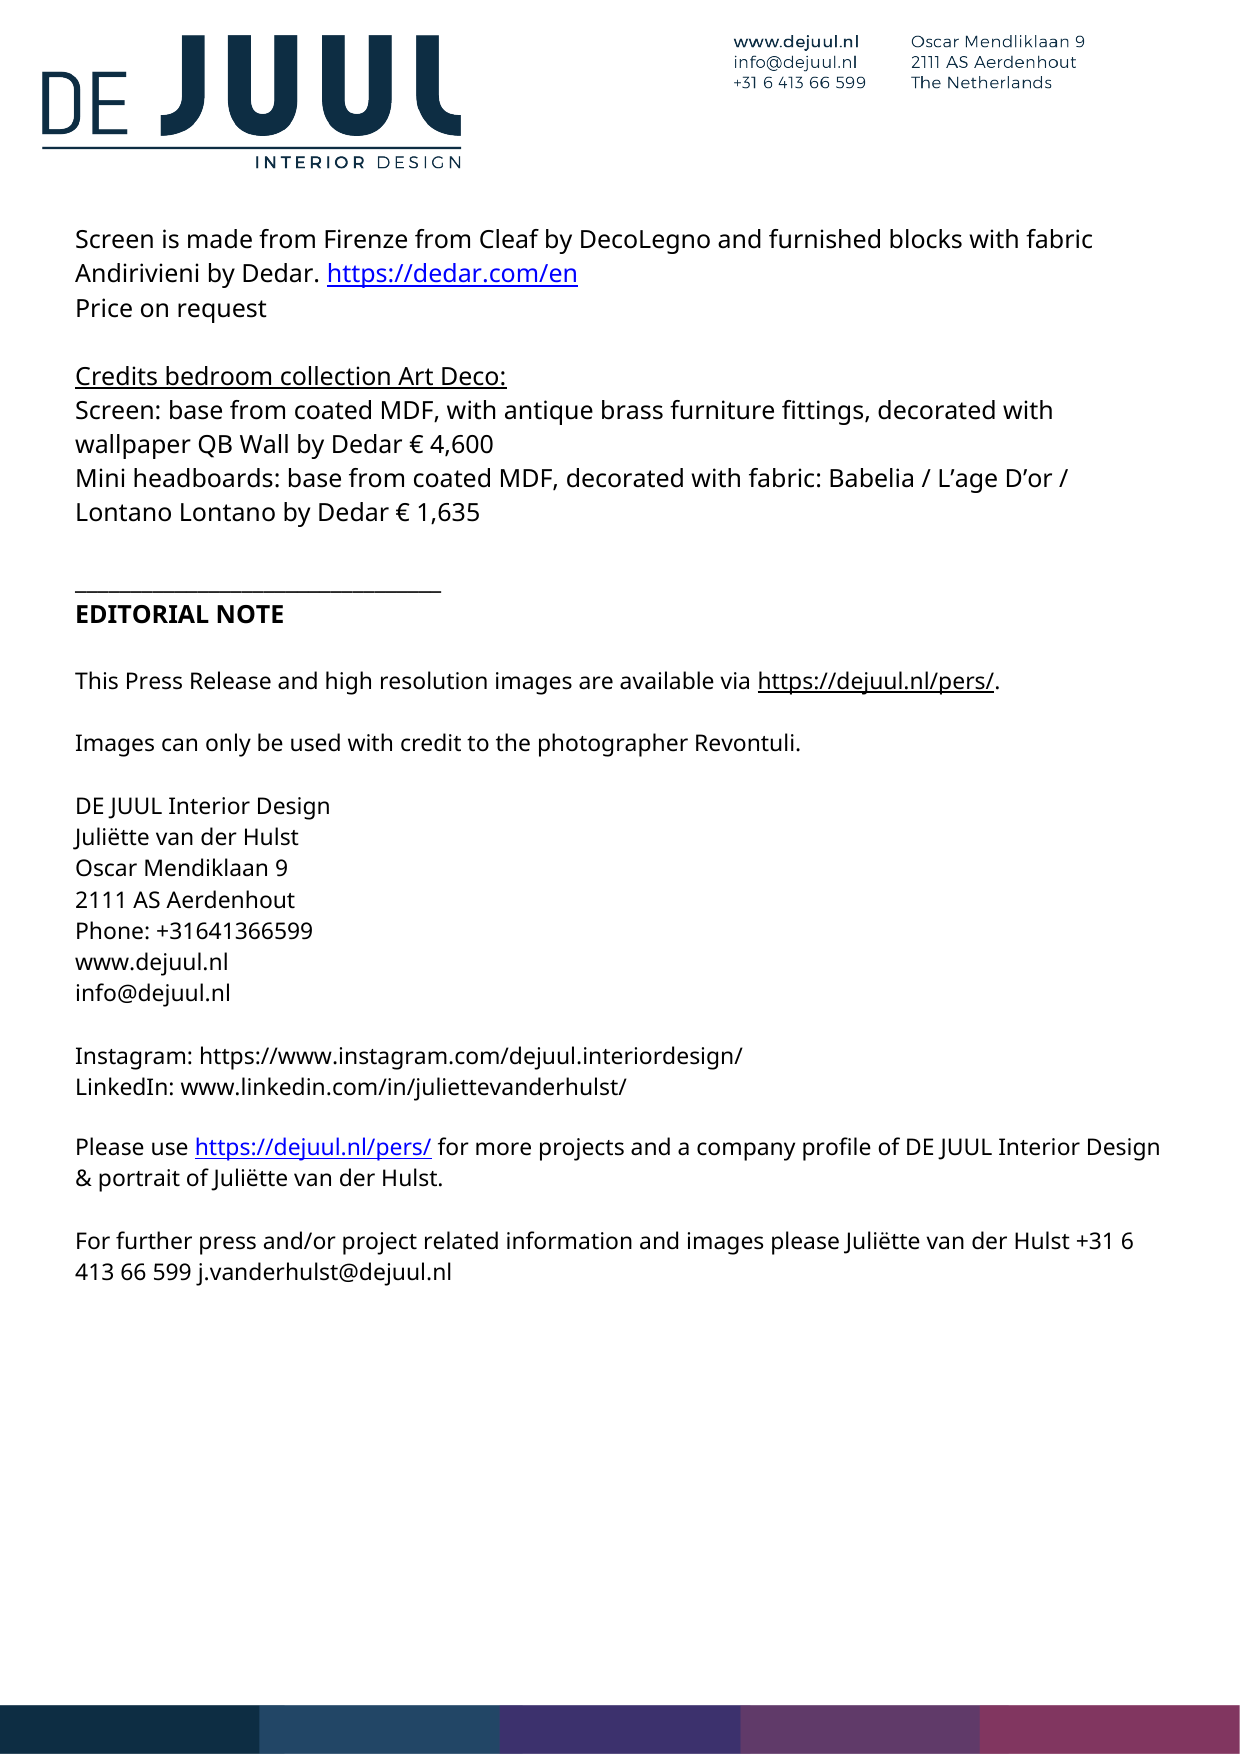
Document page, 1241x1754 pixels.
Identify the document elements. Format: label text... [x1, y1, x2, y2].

picture [0, 1705, 1240, 1754]
text EDITORIAL NOTE [75, 597, 1165, 631]
text Please use https://dejuul.nl/pers/ for more projects and a company profile of DE JUUL Interior Design & portrait of Juliëtte van der Hulst. [75, 1131, 1165, 1194]
text _________________________________ [75, 563, 1165, 597]
text Credits bedroom collection Art Deco: [75, 358, 1165, 392]
text Phone: +31641366599 [75, 915, 1165, 946]
text Screen: base from coated MDF, with antique brass furniture fittings, decorated with wallpaper QB Wall by Dedar € 4,600 Mini headboards: base from coated MDF, decorated with fabric: Babelia / L’age D’or / Lontano Lontano by Dedar € 1,635 [75, 392, 1165, 529]
text This Press Release and high resolution images are available via https://dejuul.nl/pers/. [75, 665, 1165, 696]
text info@dejuul.nl [75, 977, 1165, 1009]
text 2111 AS Aerdenhout [75, 884, 1165, 915]
text Oscar Mendiklaan 9 [75, 852, 1165, 884]
picture [16, 2, 1225, 197]
text For further press and/or project related information and images please Juliëtte van der Hulst +31 6 413 66 599 j.vanderhulst@dejuul.nl [75, 1225, 1165, 1287]
text Juliëtte van der Hulst [75, 821, 1165, 852]
text DE JUUL Interior Design [75, 790, 1165, 821]
text LinkedIn: www.linkedin.com/in/juliettevanderhulst/ [75, 1071, 1165, 1131]
text www.dejuul.nl [75, 946, 1165, 977]
text Instagram: https://www.instagram.com/dejuul.interiordesign/ [75, 1040, 1165, 1071]
text Screen is made from Firenze from Cleaf by DecoLegno and furnished blocks with fabric Andirivieni by Dedar. https://dedar.com/en [75, 222, 1165, 290]
text Price on request [75, 290, 1165, 324]
text Images can only be used with credit to the photographer Revontuli. [75, 727, 1165, 759]
